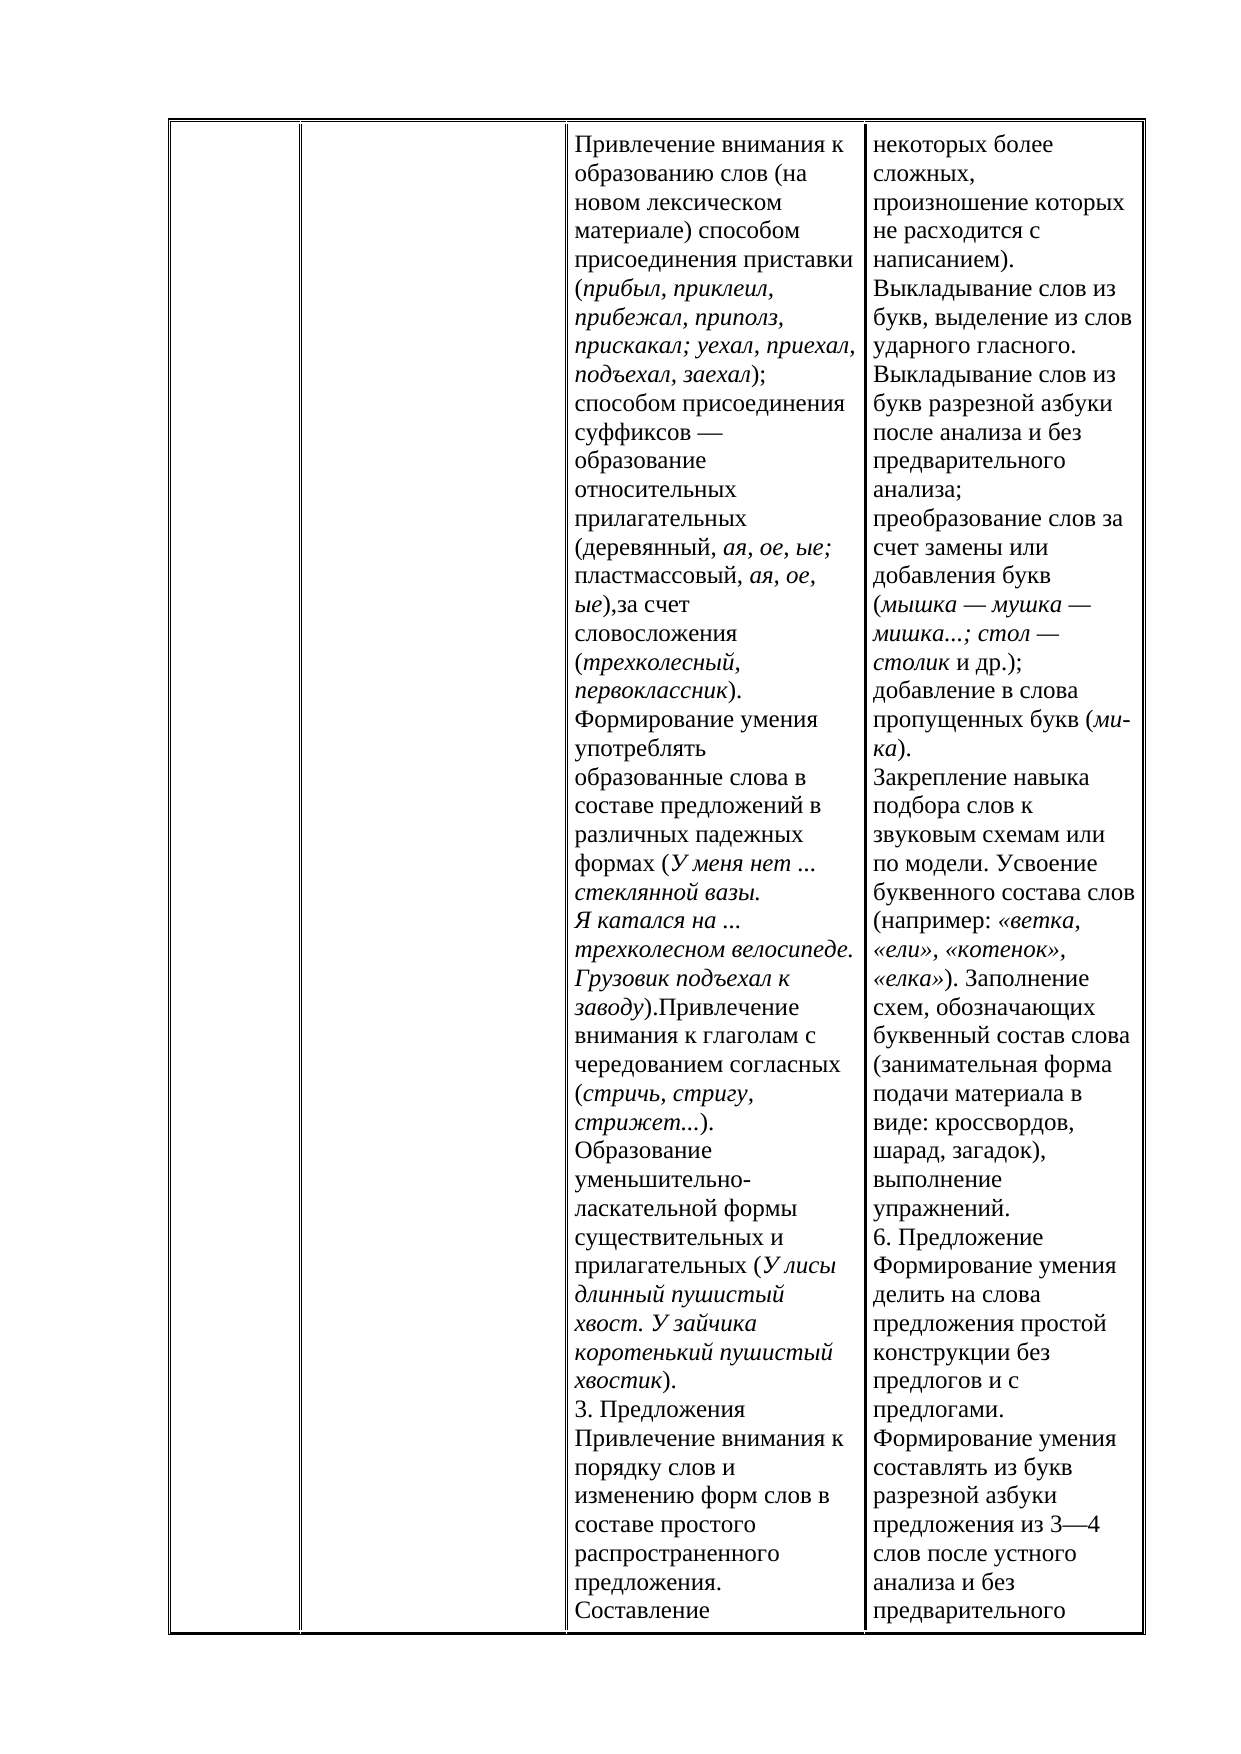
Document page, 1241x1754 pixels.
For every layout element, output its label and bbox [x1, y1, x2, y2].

table_cell [865, 122, 1142, 1632]
table_cell [566, 120, 865, 1632]
table_cell [301, 122, 566, 1632]
table_cell [171, 122, 301, 1632]
